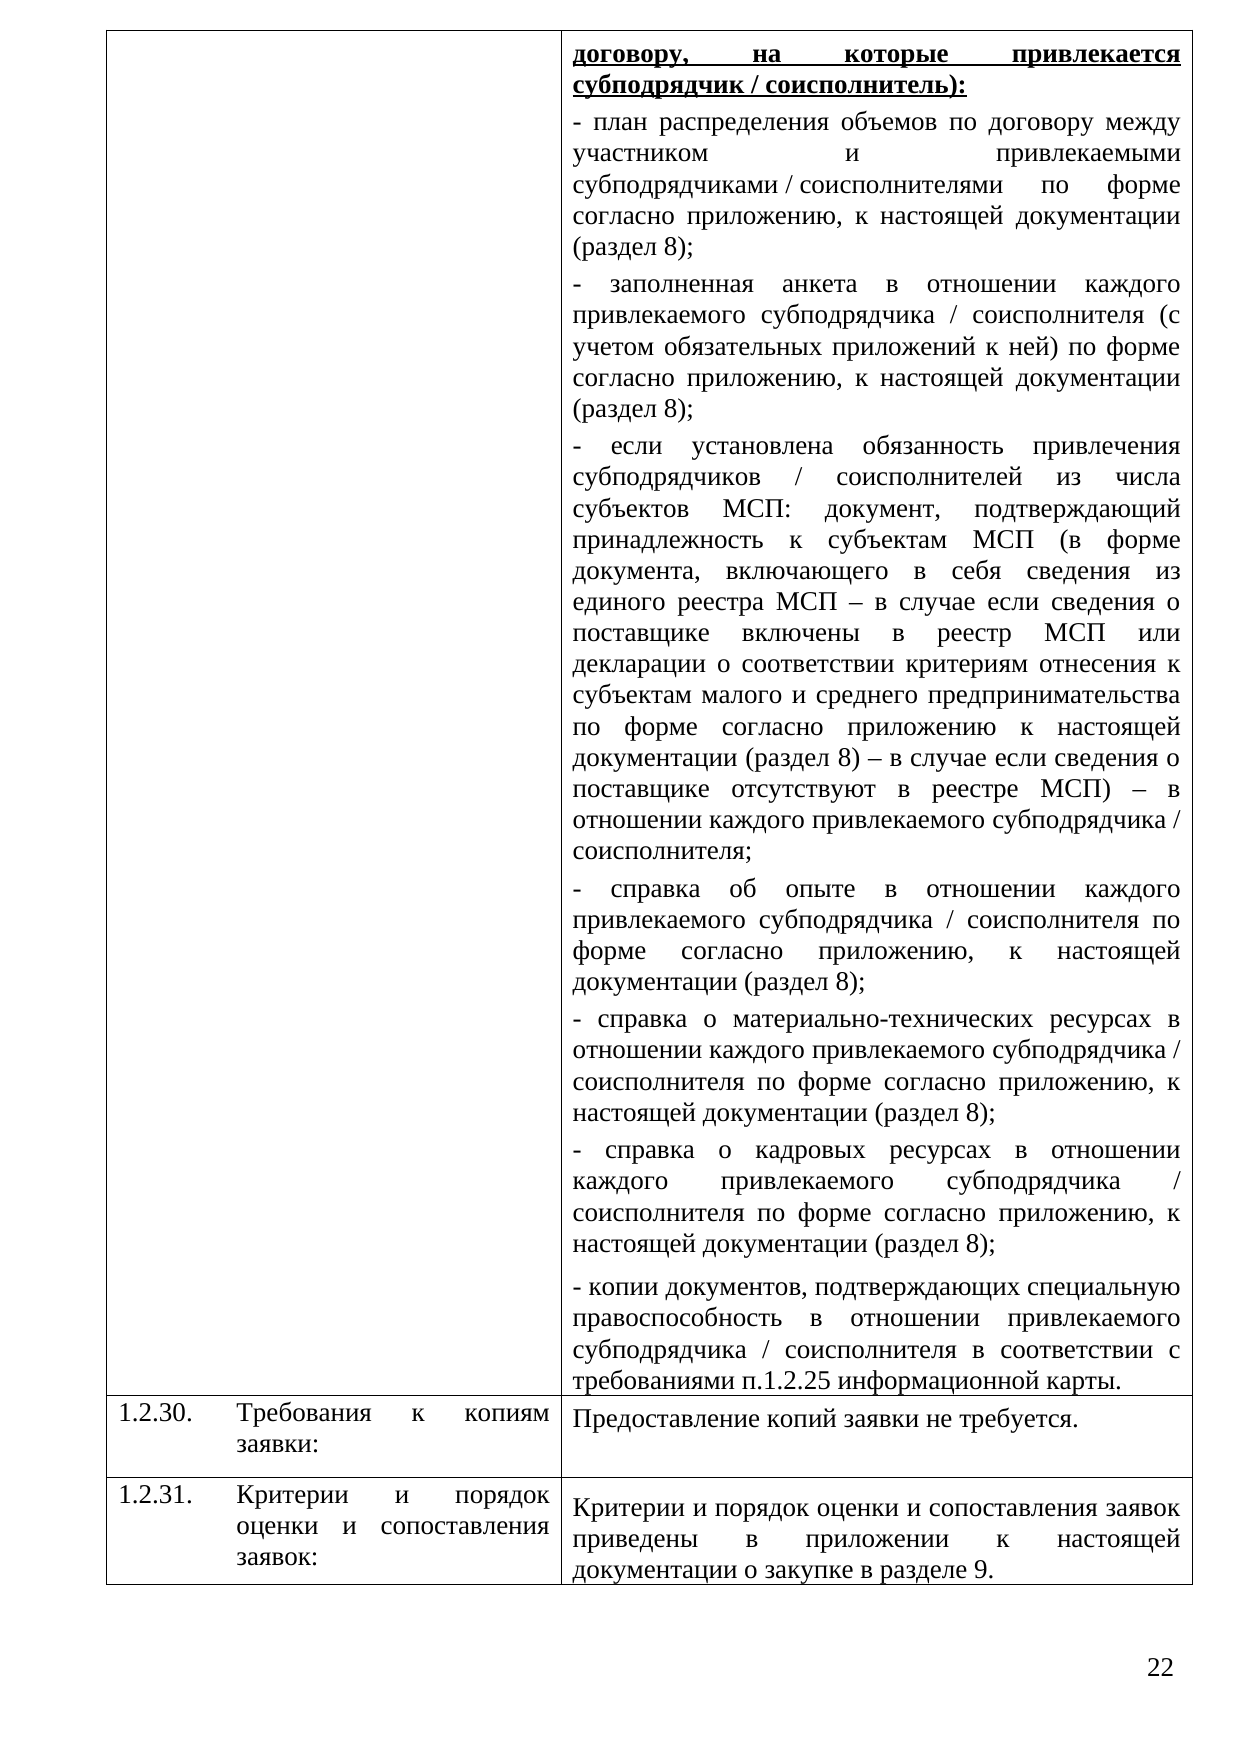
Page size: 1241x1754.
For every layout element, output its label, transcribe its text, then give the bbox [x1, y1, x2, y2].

table_cell Требования к копиям заявки: [107, 1396, 561, 1477]
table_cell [107, 31, 561, 1395]
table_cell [107, 1478, 561, 1584]
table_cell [562, 31, 1192, 1395]
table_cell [562, 1478, 1192, 1584]
table_cell Предоставление копий заявки не требуется. [562, 1396, 1192, 1477]
